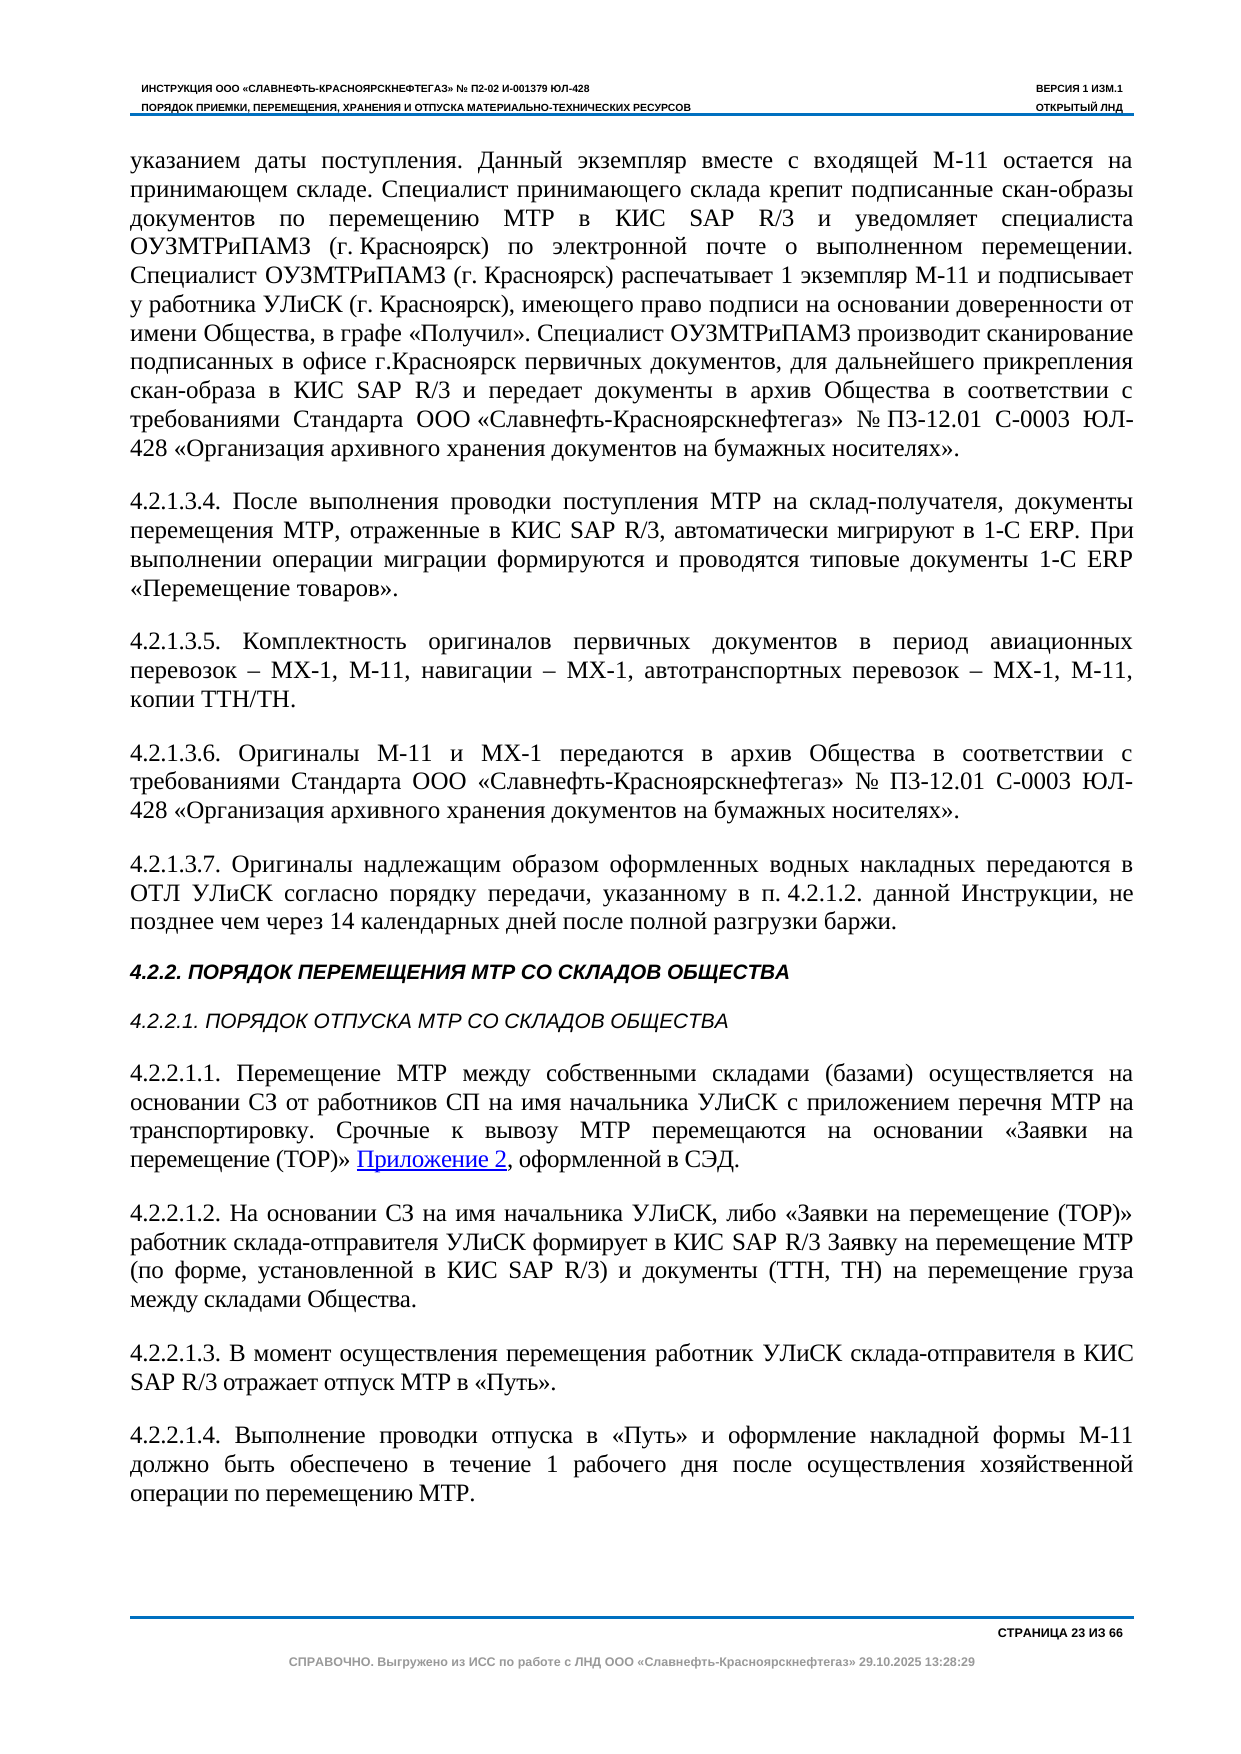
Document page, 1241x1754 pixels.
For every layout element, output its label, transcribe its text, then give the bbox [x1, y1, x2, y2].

text 4.2.2.1.4. Выполнение проводки отпуска в «Путь» и оформление накладной формы М-11 должно быть обеспечено в течение 1 рабочего дня после осуществления хозяйственной операции по перемещению МТР. [130, 1421, 1134, 1507]
text 4.2.2.1.1. Перемещение МТР между собственными складами (базами) осуществляется на основании СЗ от работников СП на имя начальника УЛиСК c приложением перечня МТР на транспортировку. Срочные к вывозу МТР перемещаются на основании «Заявки на перемещение (ТОР)» Приложение 2, оформленной в СЭД. [130, 1058, 1134, 1173]
text 4.2.2.1. ПОРЯДОК ОТПУСКА МТР СО СКЛАДОВ ОБЩЕСТВА [130, 1009, 1134, 1033]
list 4.2.1.3.5. Комплектность оригиналов первичных документов в период авиационных перевозок – МХ-1, М-11, навигации – МХ-1, автотранспортных перевозок – МХ-1, М-11, копии ТТН/ТН. [130, 626, 1134, 713]
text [130, 145, 1134, 461]
text 4.2.1.3.6. Оригиналы М-11 и МХ-1 передаются в архив Общества в соответствии с требованиями Стандарта ООО «Славнефть-Красноярскнефтегаз» № П3-12.01 С-0003 ЮЛ-428 «Организация архивного хранения документов на бумажных носителях». [130, 738, 1134, 824]
text 4.2.1.3.7. Оригиналы надлежащим образом оформленных водных накладных передаются в ОТЛ УЛиСК согласно порядку передачи, указанному в п. 4.2.1.2. данной Инструкции, не позднее чем через 14 календарных дней после полной разгрузки баржи. [130, 849, 1134, 935]
subtitle 4.2.2. ПОРЯДОК ПЕРЕМЕЩЕНИЯ МТР СО СКЛАДОВ ОБЩЕСТВА [130, 960, 1134, 984]
text 4.2.1.3.4. После выполнения проводки поступления МТР на склад-получателя, документы перемещения МТР, отраженные в КИС SAP R/3, автоматически мигрируют в 1-С ERP. При выполнении операции миграции формируются и проводятся типовые документы 1-С ERP «Перемещение товаров». [130, 486, 1134, 601]
text 4.2.2.1.3. В момент осуществления перемещения работник УЛиСК склада-отправителя в КИС SAP R/3 отражает отпуск МТР в «Путь». [130, 1338, 1134, 1396]
text 4.2.2.1.2. На основании СЗ на имя начальника УЛиСК, либо «Заявки на перемещение (ТОР)» работник склада-отправителя УЛиСК формирует в КИС SAP R/3 Заявку на перемещение МТР (по форме, установленной в КИС SAP R/3) и документы (ТТН, ТН) на перемещение груза между складами Общества. [130, 1198, 1134, 1313]
